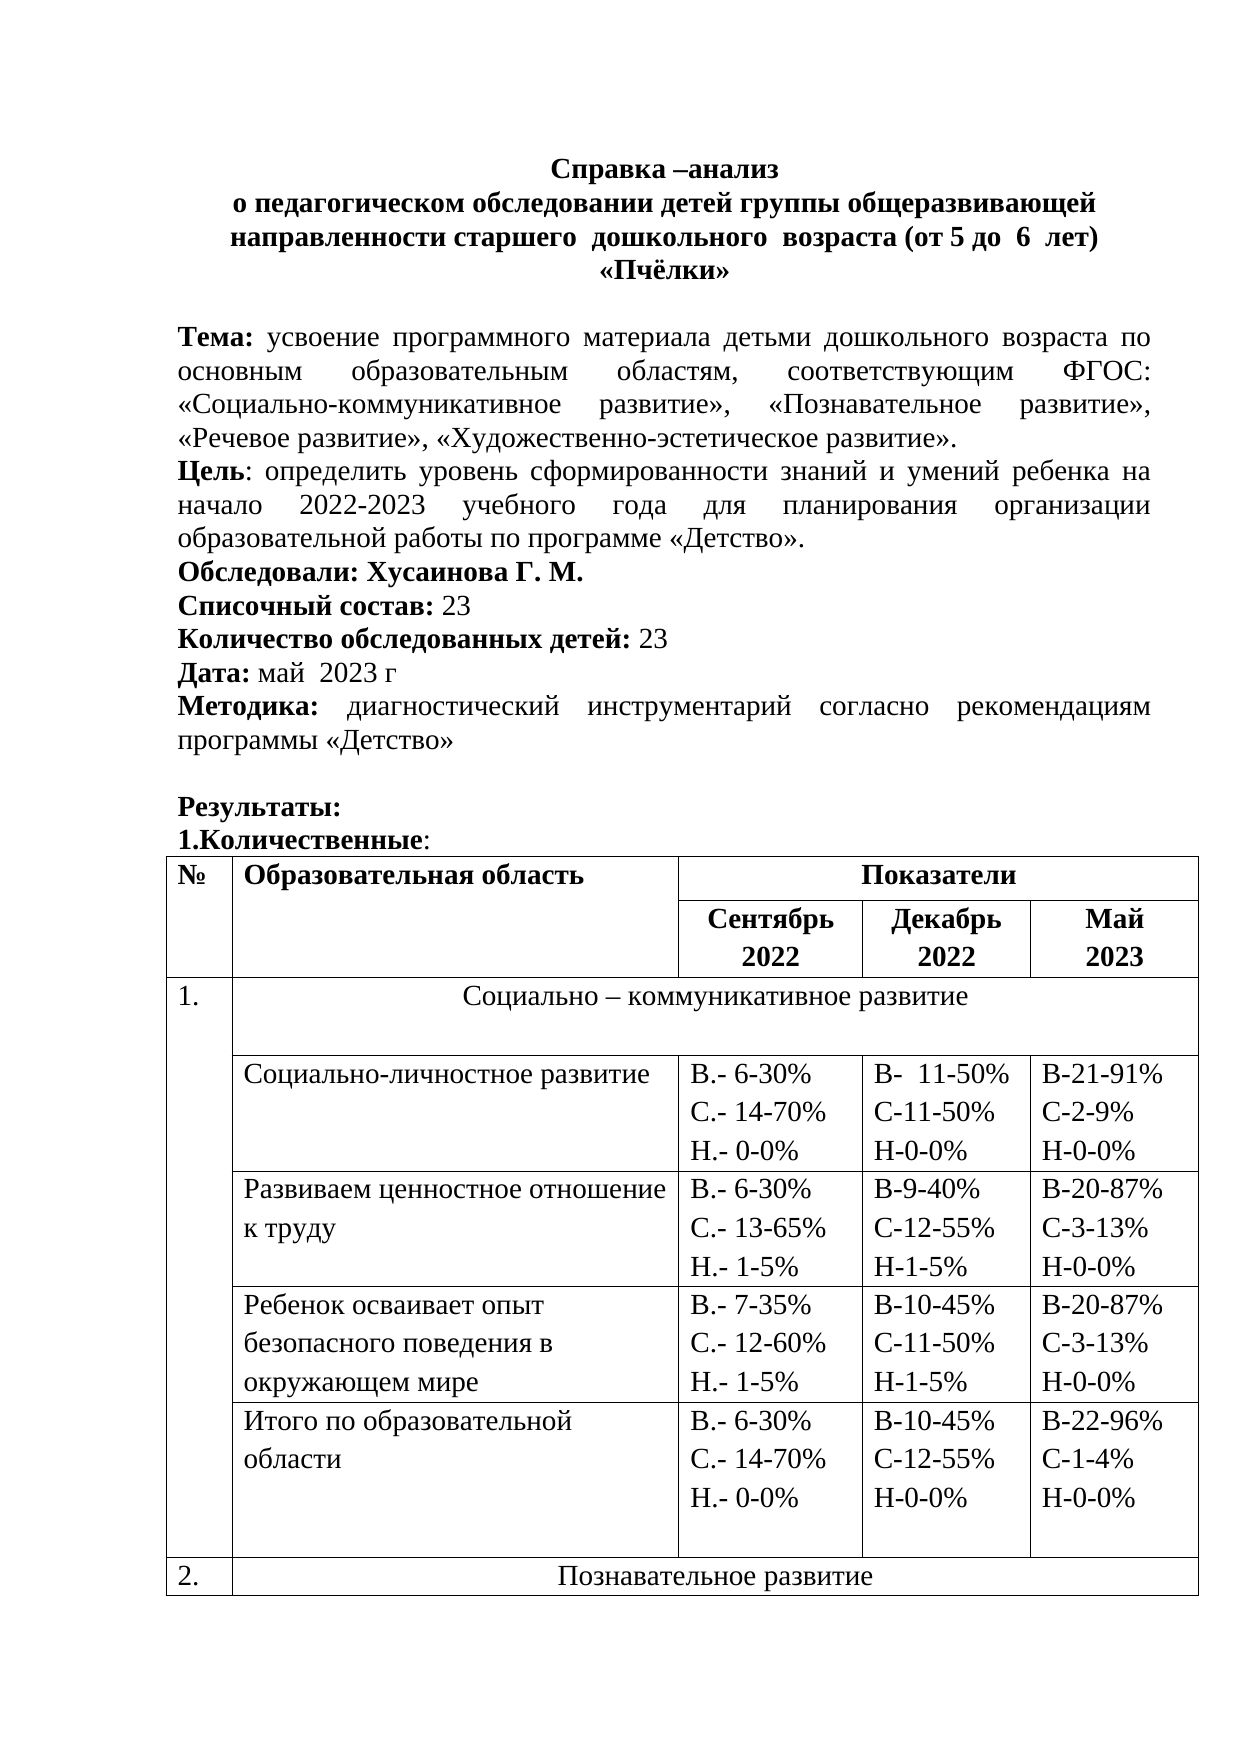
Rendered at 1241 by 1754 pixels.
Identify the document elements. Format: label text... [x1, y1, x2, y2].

text Методика: диагностический инструментарий согласно рекомендациям программы «Детство» [177, 688, 1152, 755]
table_cell В.- 7-35% С.- 12-60% Н.- 1-5% [679, 1287, 862, 1402]
table_header Показатели [679, 857, 1198, 900]
text «Пчёлки» [177, 252, 1152, 286]
text Дата: май 2023 г [177, 655, 1152, 688]
table_cell В-9-40% С-12-55% Н-1-5% [863, 1172, 1030, 1286]
table_cell Май 2023 [1031, 901, 1198, 977]
text Результаты: [177, 789, 1152, 822]
table_cell В.- 6-30% С.- 14-70% Н.- 0-0% [679, 1056, 862, 1171]
table_cell 1. [167, 978, 232, 1557]
text Количество обследованных детей: 23 [177, 621, 1152, 655]
text 1.Количественные: [177, 822, 1152, 856]
table_header № [167, 857, 232, 977]
text Цель: определить уровень сформированности знаний и умений ребенка на начало 2022-2023 учебного года для планирования организации образовательной работы по программе «Детство». [177, 453, 1152, 554]
text Тема: усвоение программного материала детьми дошкольного возраста по основным образовательным областям, соответствующим ФГОС: «Социально-коммуникативное развитие», «Познавательное развитие», «Речевое развитие», «Художественно-эстетическое развитие». [177, 319, 1152, 453]
table_cell Ребенок осваивает опыт безопасного поведения в окружающем мире [233, 1287, 678, 1402]
table_cell В-10-45% С-12-55% Н-0-0% [863, 1403, 1030, 1557]
text Списочный состав: 23 [177, 588, 1152, 621]
text Справка –анализ [177, 152, 1152, 185]
table_cell В-10-45% С-11-50% Н-1-5% [863, 1287, 1030, 1402]
table_cell В- 11-50% С-11-50% Н-0-0% [863, 1056, 1030, 1171]
table_cell В-22-96% С-1-4% Н-0-0% [1031, 1403, 1198, 1557]
table_cell Развиваем ценностное отношение к труду [233, 1172, 678, 1286]
table_cell Итого по образовательной области [233, 1403, 678, 1557]
table_cell Социально – коммуникативное развитие [233, 978, 1198, 1055]
table_cell В.- 6-30% С.- 13-65% Н.- 1-5% [679, 1172, 862, 1286]
table_header Образовательная область [233, 857, 678, 977]
table_cell В-21-91% С-2-9% Н-0-0% [1031, 1056, 1198, 1171]
table_cell Декабрь 2022 [863, 901, 1030, 977]
table_cell Социально-личностное развитие [233, 1056, 678, 1171]
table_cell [233, 1558, 1198, 1595]
text Обследовали: Хусаинова Г. М. [177, 554, 1152, 588]
table_cell В-20-87% С-3-13% Н-0-0% [1031, 1172, 1198, 1286]
table_cell В-20-87% С-3-13% Н-0-0% [1031, 1287, 1198, 1402]
table_cell 2. [167, 1558, 232, 1595]
table_cell В.- 6-30% С.- 14-70% Н.- 0-0% [679, 1403, 862, 1557]
text о педагогическом обследовании детей группы общеразвивающей направленности старшего дошкольного возраста (от 5 до 6 лет) [177, 185, 1152, 252]
table_cell Сентябрь 2022 [679, 901, 862, 977]
